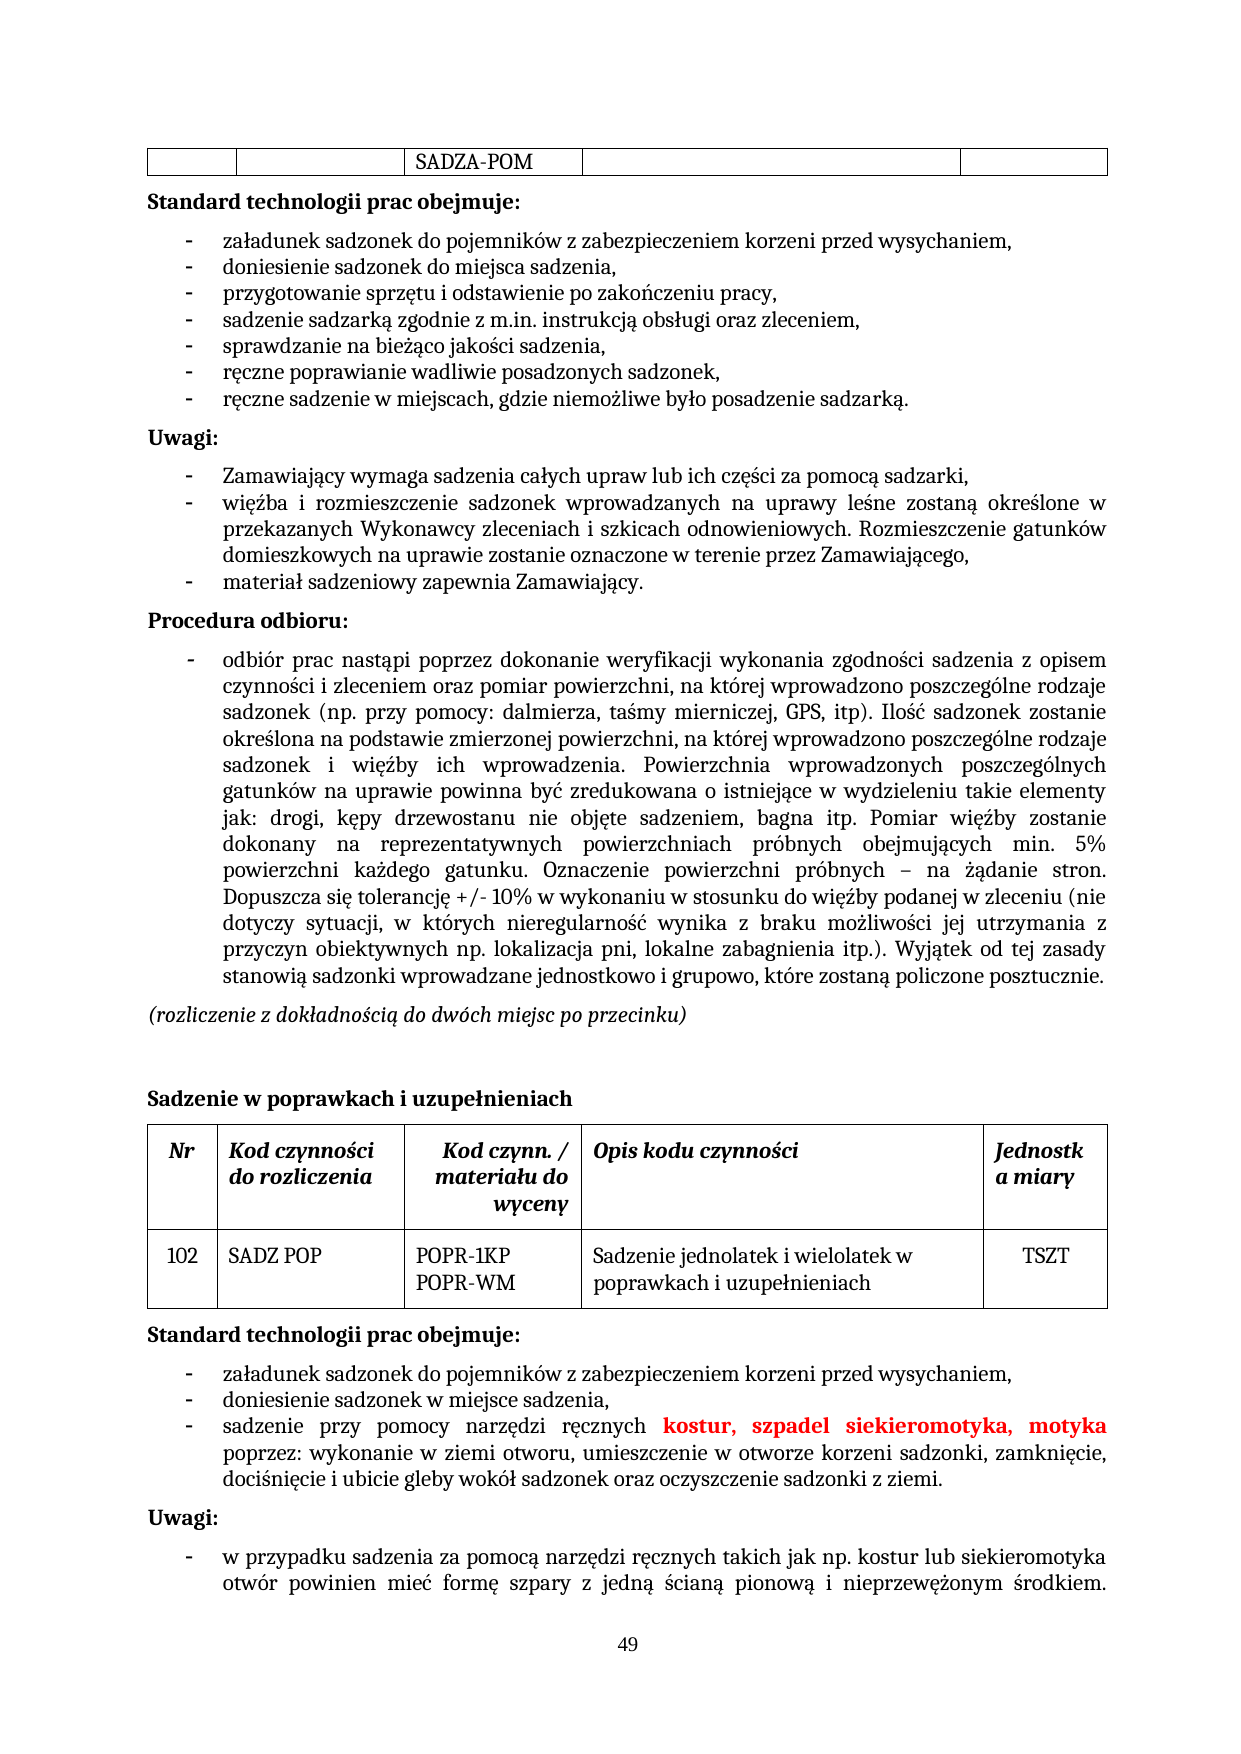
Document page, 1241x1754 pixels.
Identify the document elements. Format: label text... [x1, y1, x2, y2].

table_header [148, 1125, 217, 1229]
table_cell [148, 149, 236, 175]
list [185, 1544, 1107, 1596]
list doniesienie sadzonek w miejsce sadzenia, [185, 1387, 1107, 1413]
text Sadzenie w poprawkach i uzupełnieniach [148, 1085, 1107, 1112]
text Standard technologii prac obejmuje: [148, 188, 1107, 215]
text Procedura odbioru: [148, 607, 1107, 634]
text Uwagi: [148, 1505, 1107, 1531]
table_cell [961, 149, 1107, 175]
text Standard technologii prac obejmuje: [148, 1322, 1107, 1348]
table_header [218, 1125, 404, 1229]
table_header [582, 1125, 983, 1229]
list ręczne poprawianie wadliwie posadzonych sadzonek, [185, 359, 1107, 386]
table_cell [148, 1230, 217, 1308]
list materiał sadzeniowy zapewnia Zamawiający. [185, 569, 1107, 595]
list sadzenie przy pomocy narzędzi ręcznych kostur, szpadel siekieromotyka, motyka poprzez: wykonanie w ziemi otworu, umieszczenie w otworze korzeni sadzonki, zamknięcie, dociśnięcie i ubicie gleby wokół sadzonek oraz oczyszczenie sadzonki z ziemi. [185, 1413, 1107, 1492]
list odbiór prac nastąpi poprzez dokonanie weryfikacji wykonania zgodności sadzenia z opisem czynności i zleceniem oraz pomiar powierzchni, na której wprowadzono poszczególne rodzaje sadzonek (np. przy pomocy: dalmierza, taśmy mierniczej, GPS, itp). Ilość sadzonek zostanie określona na podstawie zmierzonej powierzchni, na której wprowadzono poszczególne rodzaje sadzonek i więźby ich wprowadzenia. Powierzchnia wprowadzonych poszczególnych gatunków na uprawie powinna być zredukowana o istniejące w wydzieleniu takie elementy jak: drogi, kępy drzewostanu nie objęte sadzeniem, bagna itp. Pomiar więźby zostanie dokonany na reprezentatywnych powierzchniach próbnych obejmujących min. 5% powierzchni każdego gatunku. Oznaczenie powierzchni próbnych – na żądanie stron. Dopuszcza się tolerancję +/- 10% w wykonaniu w stosunku do więźby podanej w zleceniu (nie dotyczy sytuacji, w których nieregularność wynika z braku możliwości jej utrzymania z przyczyn obiektywnych np. lokalizacja pni, lokalne zabagnienia itp.). Wyjątek od tej zasady stanowią sadzonki wprowadzane jednostkowo i grupowo, które zostaną policzone posztucznie. [185, 646, 1107, 989]
list przygotowanie sprzętu i odstawienie po zakończeniu pracy, [185, 280, 1107, 306]
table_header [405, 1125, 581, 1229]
list załadunek sadzonek do pojemników z zabezpieczeniem korzeni przed wysychaniem, [185, 1361, 1107, 1387]
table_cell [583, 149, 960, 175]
list doniesienie sadzonek do miejsca sadzenia, [185, 254, 1107, 280]
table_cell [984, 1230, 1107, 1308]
text Uwagi: [148, 424, 1107, 451]
list sprawdzanie na bieżąco jakości sadzenia, [185, 333, 1107, 359]
list sadzenie sadzarką zgodnie z m.in. instrukcją obsługi oraz zleceniem, [185, 306, 1107, 333]
list ręczne sadzenie w miejscach, gdzie niemożliwe było posadzenie sadzarką. [185, 386, 1107, 412]
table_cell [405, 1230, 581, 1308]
list załadunek sadzonek do pojemników z zabezpieczeniem korzeni przed wysychaniem, [185, 227, 1107, 254]
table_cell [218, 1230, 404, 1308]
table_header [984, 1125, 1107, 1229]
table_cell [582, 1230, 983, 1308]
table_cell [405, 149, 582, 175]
list więźba i rozmieszczenie sadzonek wprowadzanych na uprawy leśne zostaną określone w przekazanych Wykonawcy zleceniach i szkicach odnowieniowych. Rozmieszczenie gatunków domieszkowych na uprawie zostanie oznaczone w terenie przez Zamawiającego, [185, 489, 1107, 569]
list Zamawiający wymaga sadzenia całych upraw lub ich części za pomocą sadzarki, [185, 463, 1107, 489]
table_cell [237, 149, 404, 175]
text (rozliczenie z dokładnością do dwóch miejsc po przecinku) [148, 1001, 1107, 1028]
